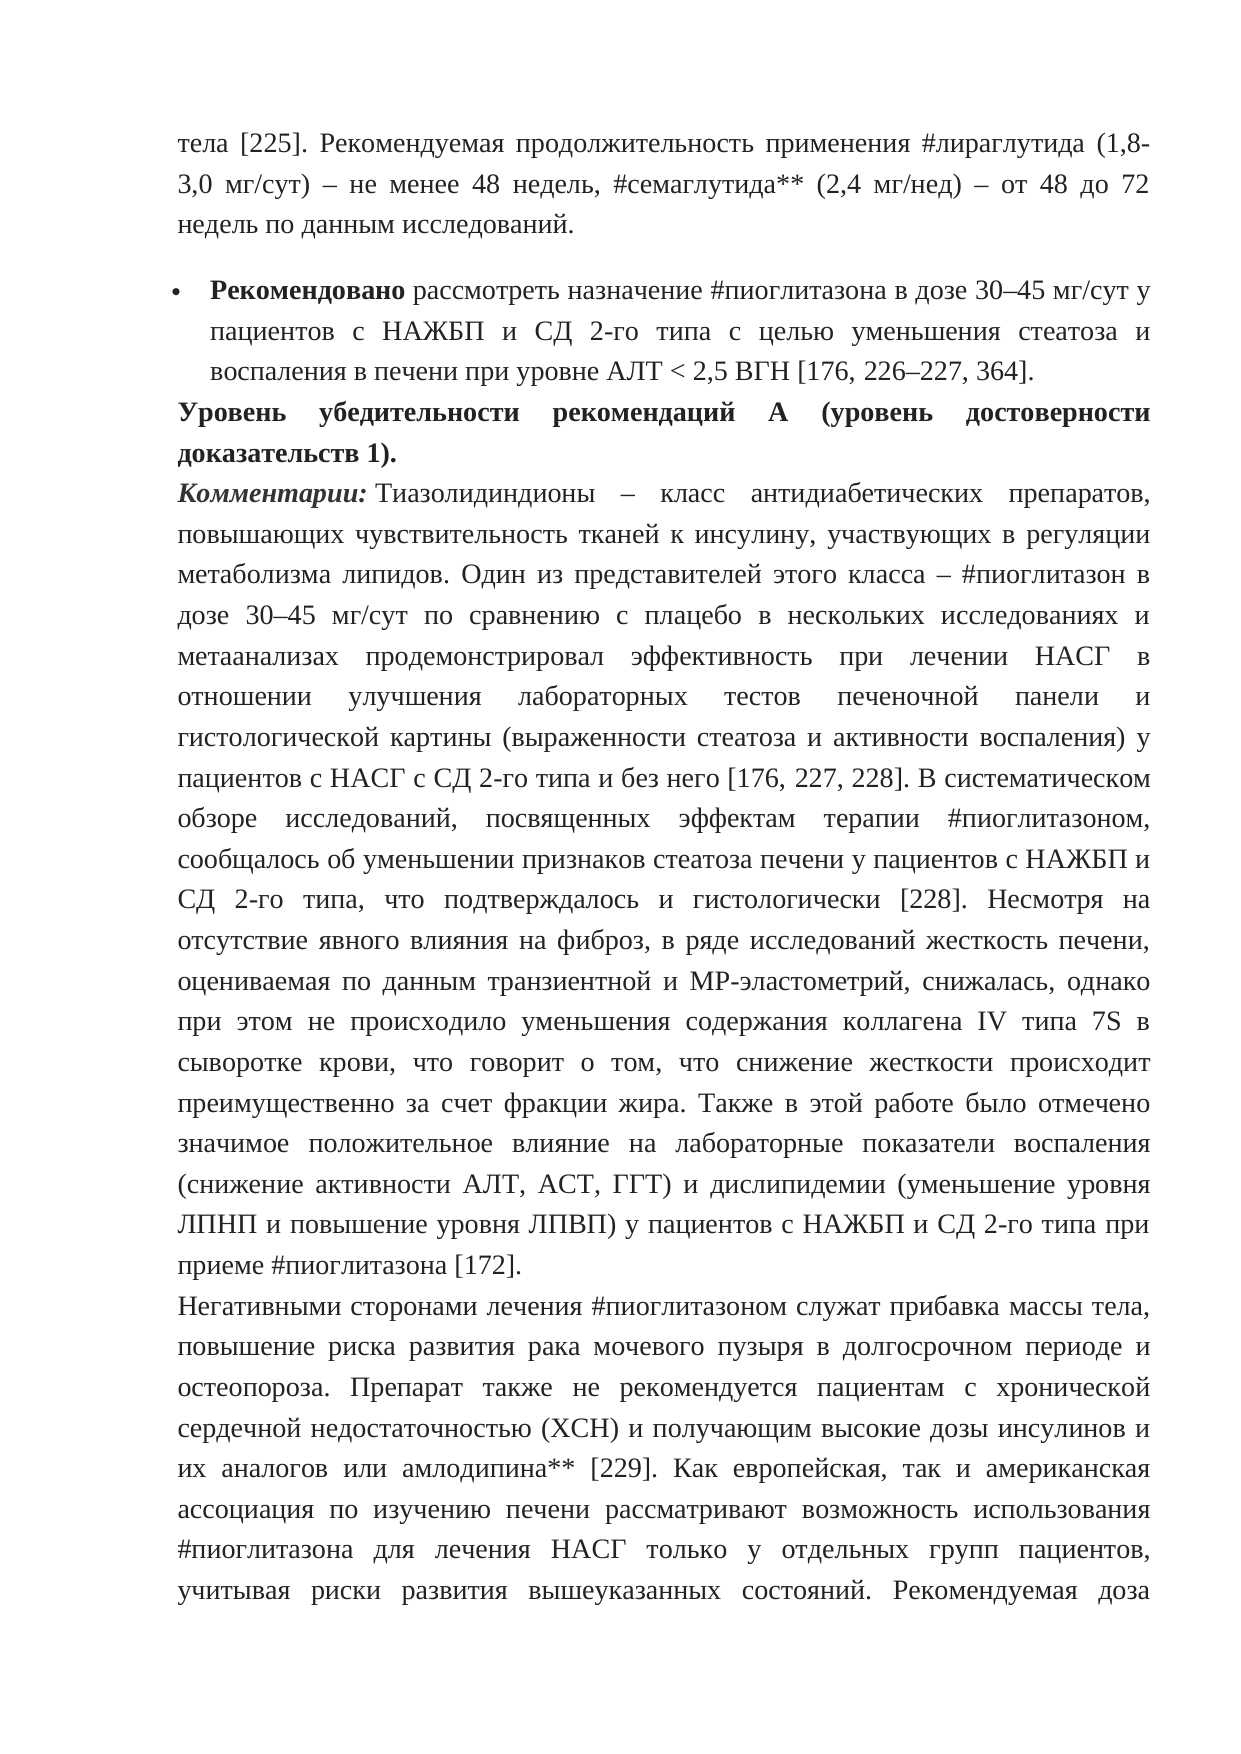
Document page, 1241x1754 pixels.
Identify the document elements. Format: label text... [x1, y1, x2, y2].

list Рекомендовано рассмотреть назначение #пиоглитазона в дозе 30–45 мг/сут у пациентов с НАЖБП и СД 2-го типа с целью уменьшения стеатоза и воспаления в печени при уровне АЛТ < 2,5 ВГН [176, 226–227, 364]. [172, 265, 1152, 387]
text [177, 118, 1152, 240]
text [177, 1281, 1152, 1606]
text Комментарии: Тиазолидиндионы – класс антидиабетических препаратов, повышающих чувствительность тканей к инсулину, участвующих в регуляции метаболизма липидов. Один из представителей этого класса – #пиоглитазон в дозе 30–45 мг/сут по сравнению с плацебо в нескольких исследованиях и метаанализах продемонстрировал эффективность при лечении НАСГ в отношении улучшения лабораторных тестов печеночной панели и гистологической картины (выраженности стеатоза и активности воспаления) у пациентов с НАСГ с СД 2-го типа и без него [176, 227, 228]. В систематическом обзоре исследований, посвященных эффектам терапии #пиоглитазоном, сообщалось об уменьшении признаков стеатоза печени у пациентов с НАЖБП и СД 2-го типа, что подтверждалось и гистологически [228]. Несмотря на отсутствие явного влияния на фиброз, в ряде исследований жесткость печени, оцениваемая по данным транзиентной и МР-эластометрий, снижалась, однако при этом не происходило уменьшения содержания коллагена IV типа 7S в сыворотке крови, что говорит о том, что снижение жесткости происходит преимущественно за счет фракции жира. Также в этой работе было отмечено значимое положительное влияние на лабораторные показатели воспаления (снижение активности АЛТ, АСТ, ГГТ) и дислипидемии (уменьшение уровня ЛПНП и повышение уровня ЛПВП) у пациентов с НАЖБП и СД 2-го типа при приеме #пиоглитазона [172]. [177, 468, 1152, 1281]
text Уровень убедительности рекомендаций А (уровень достоверности доказательств 1). [177, 387, 1152, 468]
